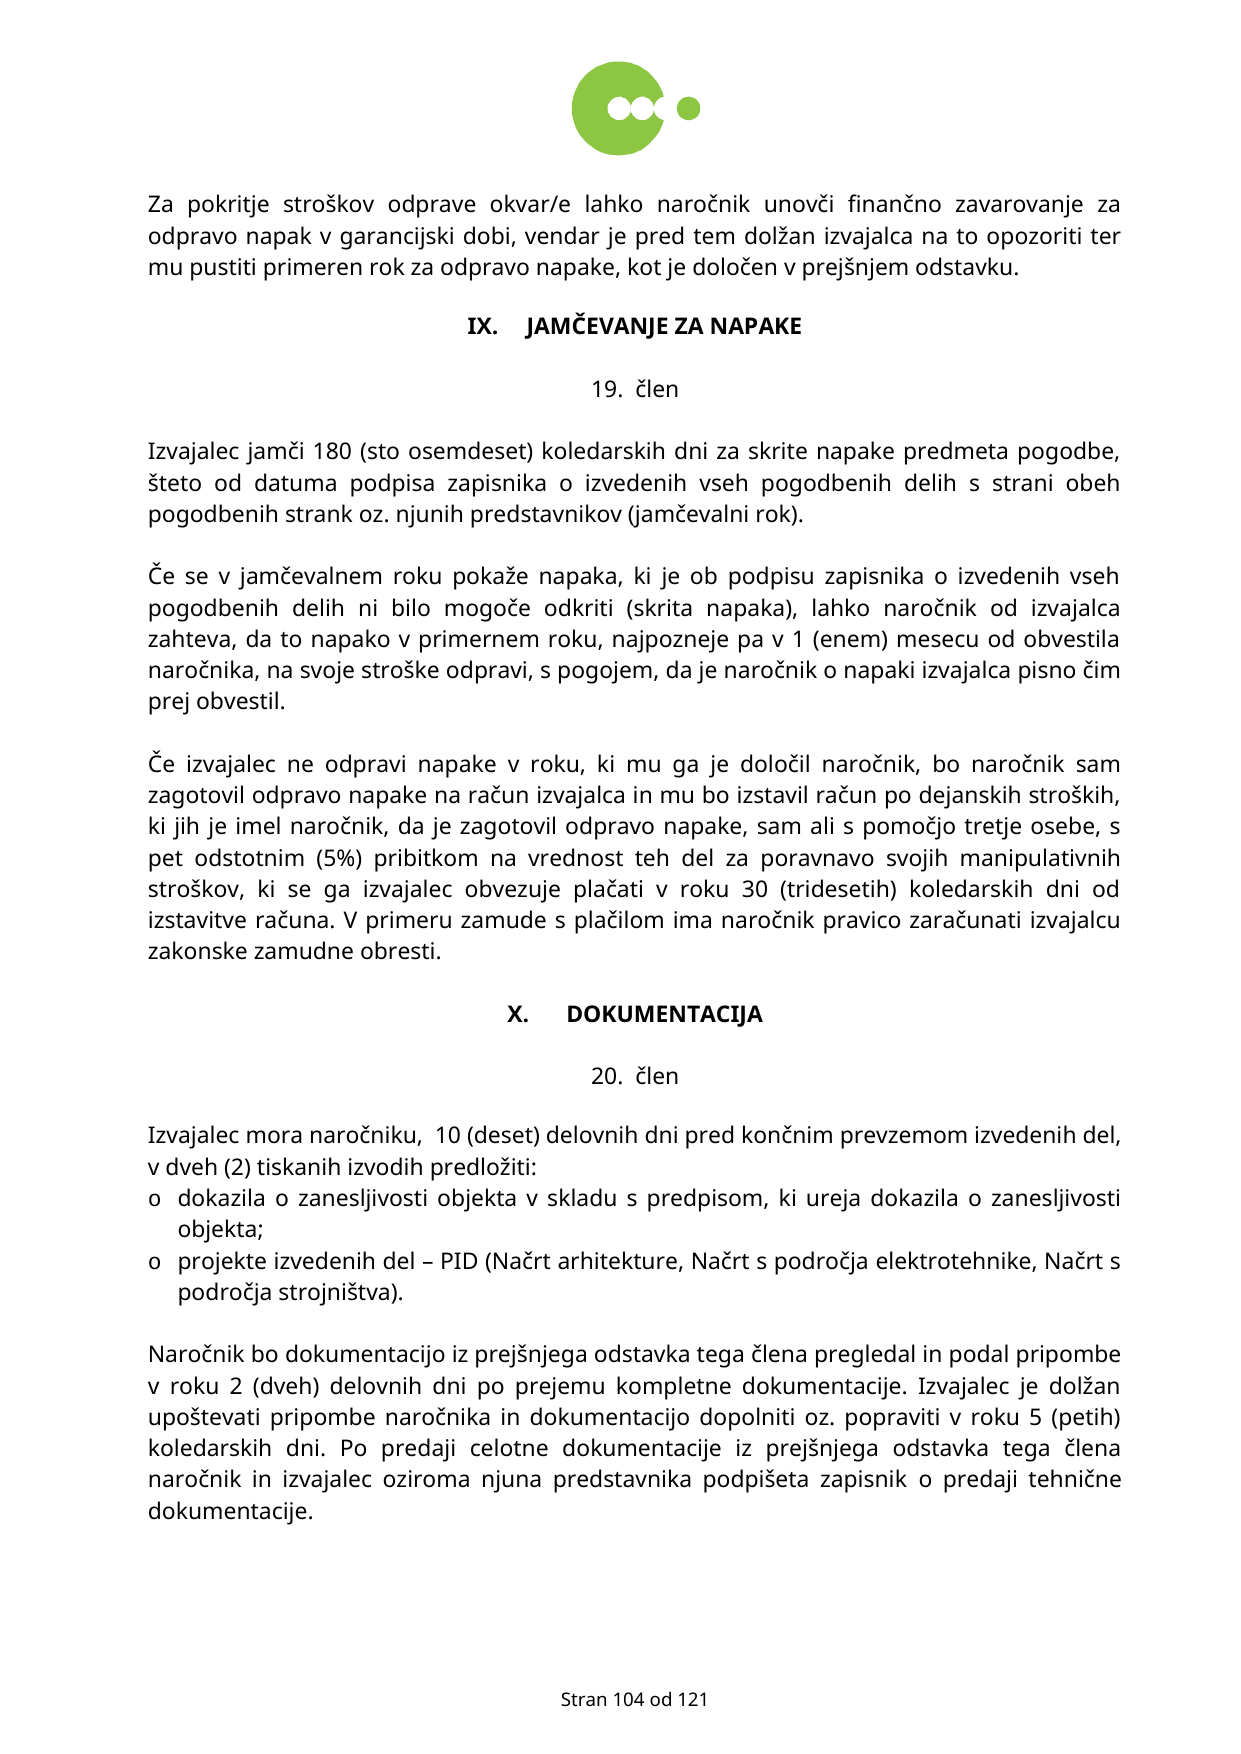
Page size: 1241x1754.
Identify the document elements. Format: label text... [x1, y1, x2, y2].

text Izvajalec mora naročniku, 10 (deset) delovnih dni pred končnim prevzemom izvedenih del, v dveh (2) tiskanih izvodih predložiti: [148, 1119, 1122, 1182]
text Če se v jamčevalnem roku pokaže napaka, ki je ob podpisu zapisnika o izvedenih vseh pogodbenih delih ni bilo mogoče odkriti (skrita napaka), lahko naročnik od izvajalca zahteva, da to napako v primernem roku, najpozneje pa v 1 (enem) mesecu od obvestila naročnika, na svoje stroške odpravi, s pogojem, da je naročnik o napaki izvajalca pisno čim prej obvestil. [148, 560, 1122, 716]
list člen [148, 1060, 1122, 1091]
list DOKUMENTACIJA [148, 998, 1122, 1029]
text Naročnik bo dokumentacijo iz prejšnjega odstavka tega člena pregledal in podal pripombe v roku 2 (dveh) delovnih dni po prejemu kompletne dokumentacije. Izvajalec je dolžan upoštevati pripombe naročnika in dokumentacijo dopolniti oz. popraviti v roku 5 (petih) koledarskih dni. Po predaji celotne dokumentacije iz prejšnjega odstavka tega člena naročnik in izvajalec oziroma njuna predstavnika podpišeta zapisnik o predaji tehnične dokumentacije. [148, 1338, 1122, 1526]
list člen [148, 373, 1122, 404]
text Za pokritje stroškov odprave okvar/e lahko naročnik unovči finančno zavarovanje za odpravo napak v garancijski dobi, vendar je pred tem dolžan izvajalca na to opozoriti ter mu pustiti primeren rok za odpravo napake, kot je določen v prejšnjem odstavku. [148, 188, 1122, 282]
list JAMČEVANJE ZA NAPAKE [148, 310, 1122, 341]
text Če izvajalec ne odpravi napake v roku, ki mu ga je določil naročnik, bo naročnik sam zagotovil odpravo napake na račun izvajalca in mu bo izstavil račun po dejanskih stroških, ki jih je imel naročnik, da je zagotovil odpravo napake, sam ali s pomočjo tretje osebe, s pet odstotnim (5%) pribitkom na vrednost teh del za poravnavo svojih manipulativnih stroškov, ki se ga izvajalec obvezuje plačati v roku 30 (tridesetih) koledarskih dni od izstavitve računa. V primeru zamude s plačilom ima naročnik pravico zaračunati izvajalcu zakonske zamudne obresti. [148, 748, 1122, 966]
list projekte izvedenih del – PID (Načrt arhitekture, Načrt s področja elektrotehnike, Načrt s področja strojništva). [148, 1244, 1122, 1307]
list dokazila o zanesljivosti objekta v skladu s predpisom, ki ureja dokazila o zanesljivosti objekta; [148, 1182, 1122, 1244]
text Izvajalec jamči 180 (sto osemdeset) koledarskih dni za skrite napake predmeta pogodbe, šteto od datuma podpisa zapisnika o izvedenih vseh pogodbenih delih s strani obeh pogodbenih strank oz. njunih predstavnikov (jamčevalni rok). [148, 435, 1122, 529]
